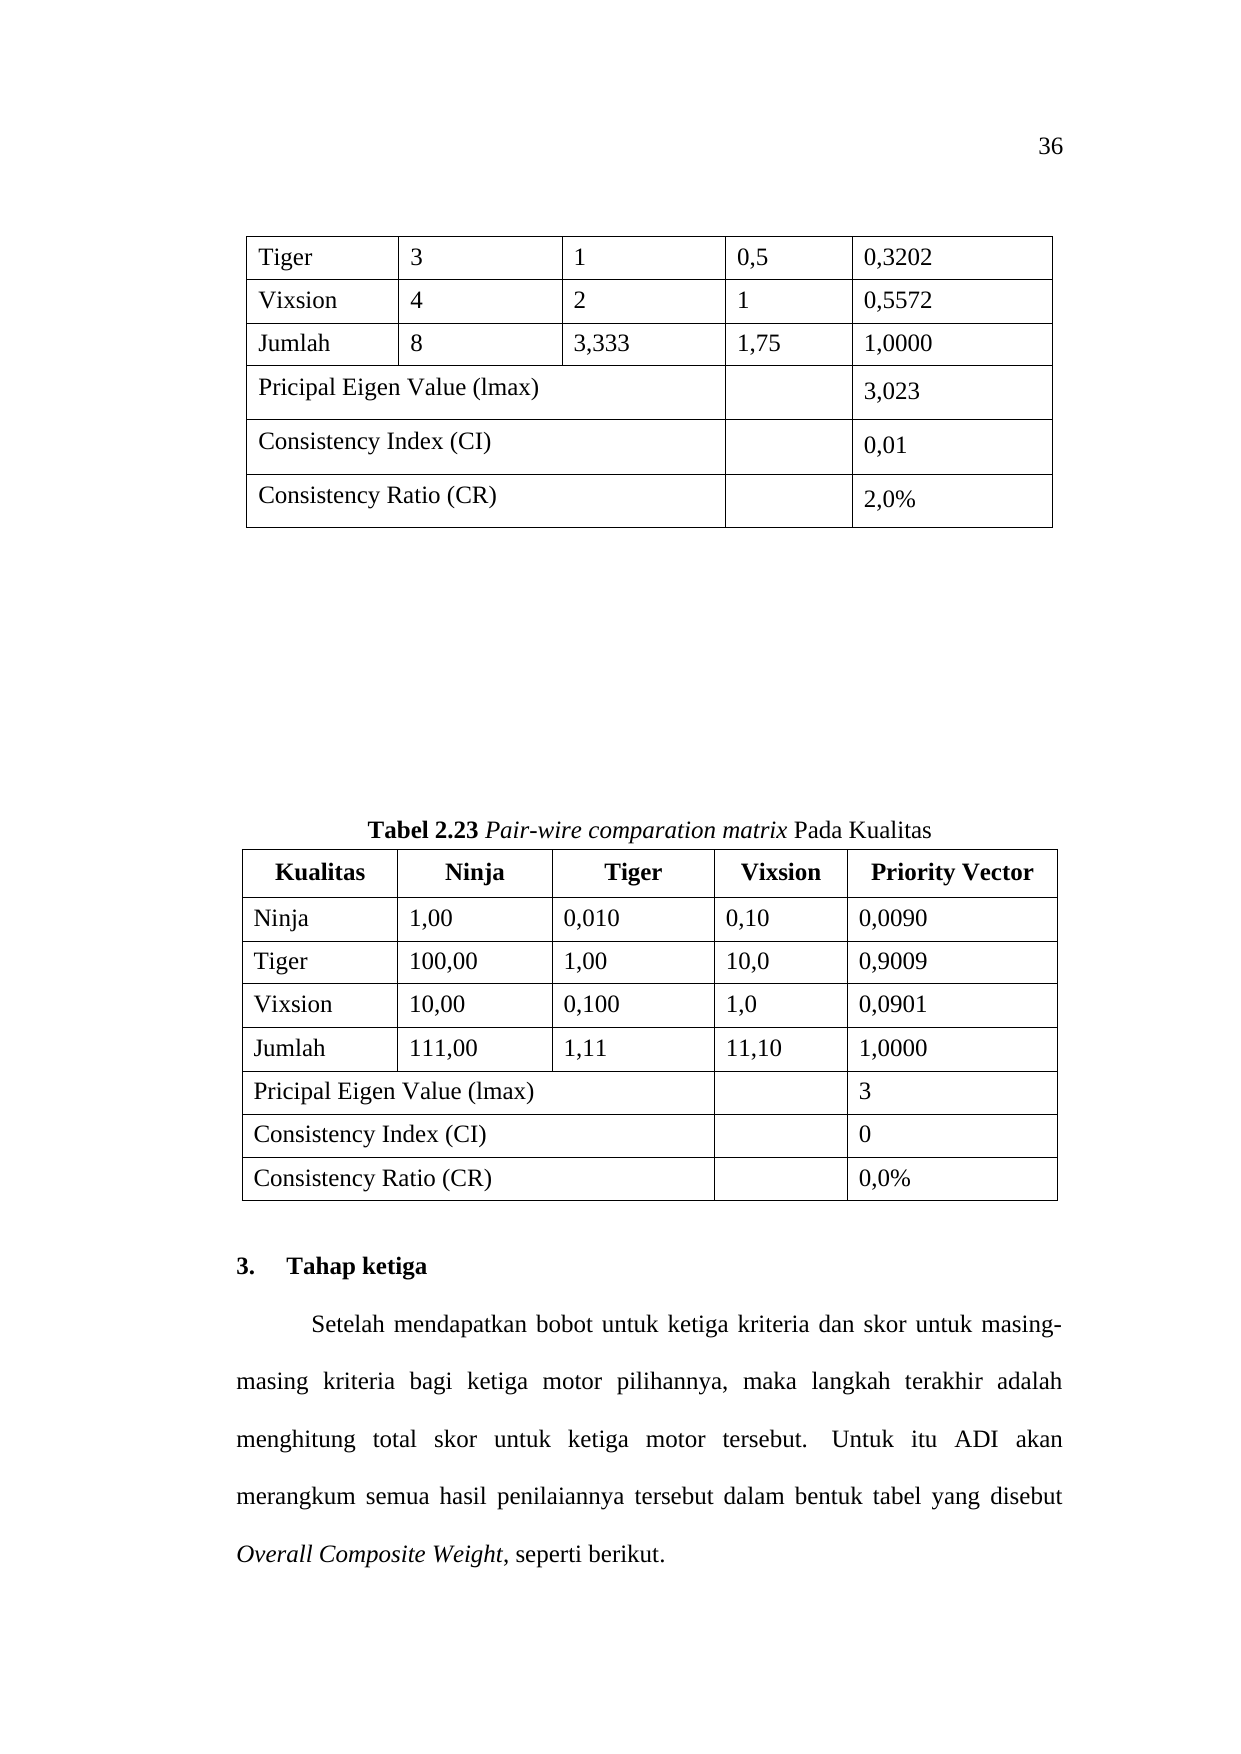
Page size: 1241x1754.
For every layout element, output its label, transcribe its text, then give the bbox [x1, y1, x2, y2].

table_cell 1 [563, 237, 725, 279]
table_cell 1,00 [553, 942, 714, 983]
table_cell Consistency Index (CI) [247, 420, 725, 473]
text Setelah mendapatkan bobot untuk ketiga kriteria dan skor untuk masing-masing kriteria bagi ketiga motor pilihannya, maka langkah terakhir adalah menghitung total skor untuk ketiga motor tersebut. Untuk itu ADI akan merangkum semua hasil penilaiannya tersebut dalam bentuk tabel yang disebut Overall Composite Weight, seperti berikut. [236, 1309, 1063, 1567]
table_header Priority Vector [848, 850, 1057, 897]
table_cell 0,100 [553, 984, 714, 1027]
text Tabel 2.23 Pair-wire comparation matrix Pada Kualitas [236, 816, 1063, 844]
table_cell 0,5572 [853, 280, 1052, 323]
table_cell [715, 1158, 847, 1200]
table_cell 0,0% [848, 1158, 1057, 1200]
table_cell Vixsion [243, 984, 397, 1027]
table_cell 0,10 [715, 898, 847, 941]
table_cell Jumlah [243, 1028, 397, 1071]
table_cell [715, 1072, 847, 1113]
text 3. Tahap ketiga [236, 1251, 1063, 1280]
table_cell [726, 420, 852, 473]
table_cell 4 [399, 280, 562, 323]
table_cell 1,11 [553, 1028, 714, 1071]
table_cell 8 [399, 324, 562, 365]
table_cell 0 [848, 1115, 1057, 1157]
table_cell 1,0000 [848, 1028, 1057, 1071]
table_cell 1 [726, 280, 852, 323]
table_cell 1,75 [726, 324, 852, 365]
table_cell 10,00 [398, 984, 552, 1027]
table_cell 0,5 [726, 237, 852, 279]
table_cell 100,00 [398, 942, 552, 983]
table_cell Consistency Index (CI) [243, 1115, 714, 1157]
table_cell 2,0% [853, 475, 1052, 527]
table_cell Tiger [243, 942, 397, 983]
table_header Kualitas [243, 850, 397, 897]
table_cell Ninja [243, 898, 397, 941]
table_cell 1,0000 [853, 324, 1052, 365]
table_cell 10,0 [715, 942, 847, 983]
table_cell 3,023 [853, 366, 1052, 419]
table_cell Pricipal Eigen Value (lmax) [247, 366, 725, 419]
table_cell Consistency Ratio (CR) [247, 475, 725, 527]
table_cell Jumlah [247, 324, 398, 365]
table_cell 0,9009 [848, 942, 1057, 983]
table_cell [726, 475, 852, 527]
table_header Ninja [398, 850, 552, 897]
table_cell 3,333 [563, 324, 725, 365]
table_cell 11,10 [715, 1028, 847, 1071]
table_cell 0,0901 [848, 984, 1057, 1027]
table_header Tiger [553, 850, 714, 897]
table_cell [726, 366, 852, 419]
table_header Vixsion [715, 850, 847, 897]
table_cell 3 [399, 237, 562, 279]
table_cell 0,01 [853, 420, 1052, 473]
table_cell 0,0090 [848, 898, 1057, 941]
table_cell 2 [563, 280, 725, 323]
table_cell 0,3202 [853, 237, 1052, 279]
table_cell Consistency Ratio (CR) [243, 1158, 714, 1200]
table_cell 111,00 [398, 1028, 552, 1071]
table_cell [715, 1115, 847, 1157]
table_cell 3 [848, 1072, 1057, 1113]
table_cell 1,00 [398, 898, 552, 941]
table_cell 0,010 [553, 898, 714, 941]
table_cell Tiger [247, 237, 398, 279]
table_cell Vixsion [247, 280, 398, 323]
table_cell Pricipal Eigen Value (lmax) [243, 1072, 714, 1113]
table_cell 1,0 [715, 984, 847, 1027]
